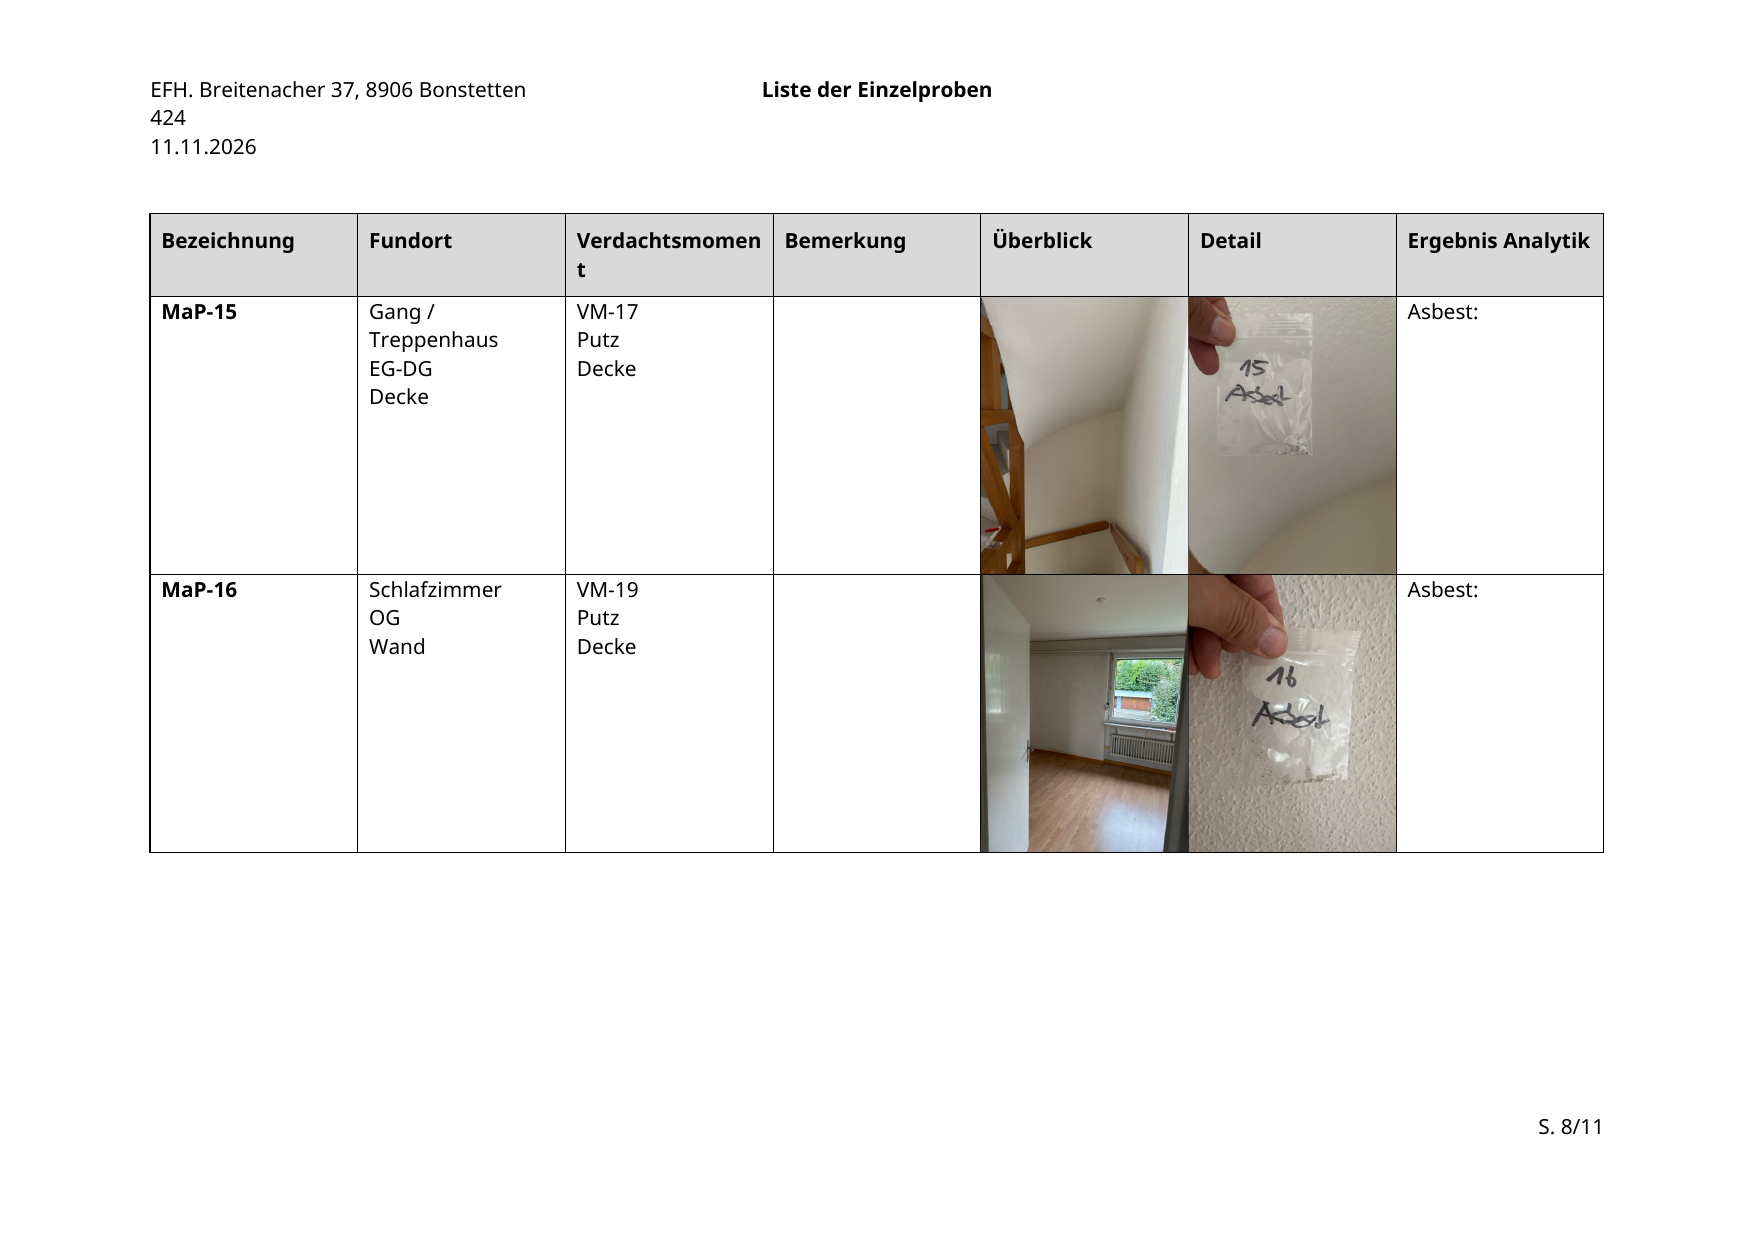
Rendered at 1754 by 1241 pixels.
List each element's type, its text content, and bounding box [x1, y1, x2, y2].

table_header Detail [1189, 214, 1396, 296]
table_cell [774, 575, 980, 852]
table_header Überblick [981, 214, 1188, 296]
table_header Bemerkung [774, 214, 980, 296]
table_cell VM-17 Putz Decke [566, 297, 773, 574]
table_cell Asbest: [1397, 297, 1603, 574]
table_cell MaP-16 [151, 575, 357, 852]
table_header Fundort [358, 214, 565, 296]
table_cell [774, 297, 980, 574]
picture [980, 575, 1397, 852]
picture [980, 297, 1397, 574]
table_cell Asbest: [1397, 575, 1603, 852]
table_header Bezeichnung [151, 214, 357, 296]
table_cell Gang / Treppenhaus EG-DG Decke [358, 297, 565, 574]
table_cell MaP-15 [151, 297, 357, 574]
table_cell VM-19 Putz Decke [566, 575, 773, 852]
table_header Verdachtsmoment [566, 214, 773, 296]
table_header Ergebnis Analytik [1397, 214, 1603, 296]
table_cell Schlafzimmer OG Wand [358, 575, 565, 852]
